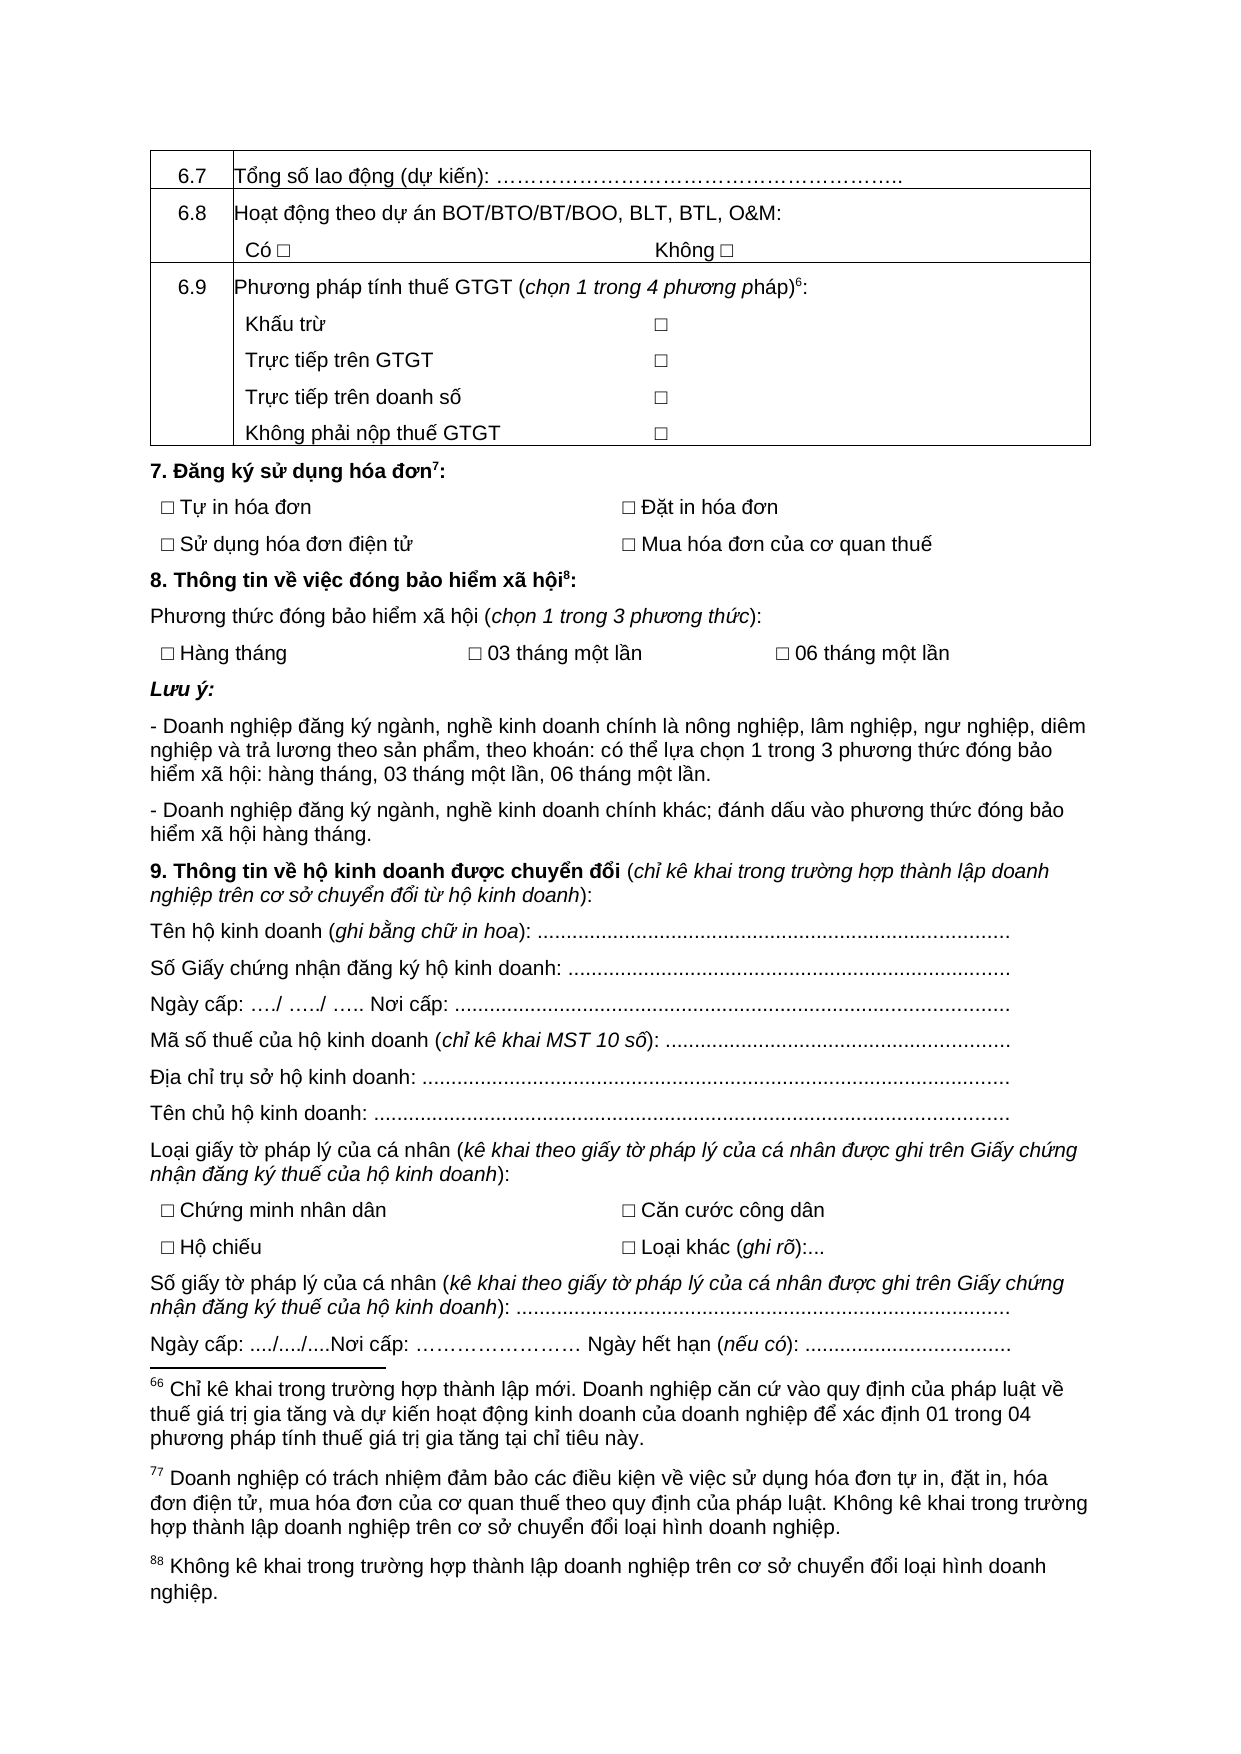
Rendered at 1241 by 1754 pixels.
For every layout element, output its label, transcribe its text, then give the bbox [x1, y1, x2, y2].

text 7. Đăng ký sử dụng hóa đơn7: [150, 458, 1090, 482]
table_header □ 03 tháng một lần [458, 628, 765, 665]
table_cell 6.9 [151, 263, 233, 445]
text Ngày cấp: ..../..../....Nơi cấp: …………………… Ngày hết hạn (nếu có): [150, 1331, 1090, 1355]
text Số Giấy chứng nhận đăng ký hộ kinh doanh: [150, 955, 1090, 979]
table_cell □ Loại khác (ghi rõ):... [611, 1222, 1072, 1258]
table_header □ 06 tháng một lần [765, 628, 1072, 665]
table_header □ Tự in hóa đơn [150, 483, 611, 519]
table_header □ Chứng minh nhân dân [150, 1186, 611, 1222]
text Tên hộ kinh doanh (ghi bằng chữ in hoa): [150, 919, 1090, 943]
text Ngày cấp: …./ …../ ….. Nơi cấp: [150, 992, 1090, 1016]
text Phương thức đóng bảo hiểm xã hội (chọn 1 trong 3 phương thức): [150, 604, 1090, 628]
text Địa chỉ trụ sở hộ kinh doanh: [150, 1065, 1090, 1089]
text Lưu ý: [150, 677, 1090, 701]
table_cell Tổng số lao động (dự kiến): ………………………………………………….. [234, 151, 1090, 187]
text Loại giấy tờ pháp lý của cá nhân (kê khai theo giấy tờ pháp lý của cá nhân được ghi trên Giấy chứng nhận đăng ký thuế của hộ kinh doanh): [150, 1138, 1090, 1186]
table_cell Phương pháp tính thuế GTGT (chọn 1 trong 4 phương pháp)6: [234, 263, 1090, 445]
text Số giấy tờ pháp lý của cá nhân (kê khai theo giấy tờ pháp lý của cá nhân được ghi trên Giấy chứng nhận đăng ký thuế của hộ kinh doanh): [150, 1271, 1090, 1319]
text 9. Thông tin về hộ kinh doanh được chuyển đổi (chỉ kê khai trong trường hợp thành lập doanh nghiệp trên cơ sở chuyển đổi từ hộ kinh doanh): [150, 858, 1090, 906]
text - Doanh nghiệp đăng ký ngành, nghề kinh doanh chính là nông nghiệp, lâm nghiệp, ngư nghiệp, diêm nghiệp và trả lương theo sản phẩm, theo khoán: có thể lựa chọn 1 trong 3 phương thức đóng bảo hiểm xã hội: hàng tháng, 03 tháng một lần, 06 tháng một lần. [150, 714, 1090, 786]
table_cell □ Sử dụng hóa đơn điện tử [150, 519, 611, 555]
table_header □ Căn cước công dân [611, 1186, 1072, 1222]
text - Doanh nghiệp đăng ký ngành, nghề kinh doanh chính khác; đánh dấu vào phương thức đóng bảo hiểm xã hội hàng tháng. [150, 798, 1090, 846]
table_cell □ Mua hóa đơn của cơ quan thuế [611, 519, 1072, 555]
text Tên chủ hộ kinh doanh: [150, 1101, 1090, 1125]
table_cell □ Hộ chiếu [150, 1222, 611, 1258]
table_header □ Hàng tháng [150, 628, 457, 665]
table_cell Hoạt động theo dự án BOT/BTO/BT/BOO, BLT, BTL, O&M: [234, 189, 1090, 262]
table_cell 6.8 [151, 189, 233, 262]
table_cell 6.7 [151, 151, 233, 187]
text Mã số thuế của hộ kinh doanh (chỉ kê khai MST 10 số): [150, 1028, 1090, 1052]
table_header □ Đặt in hóa đơn [611, 483, 1072, 519]
text 8. Thông tin về việc đóng bảo hiểm xã hội8: [150, 568, 1090, 592]
